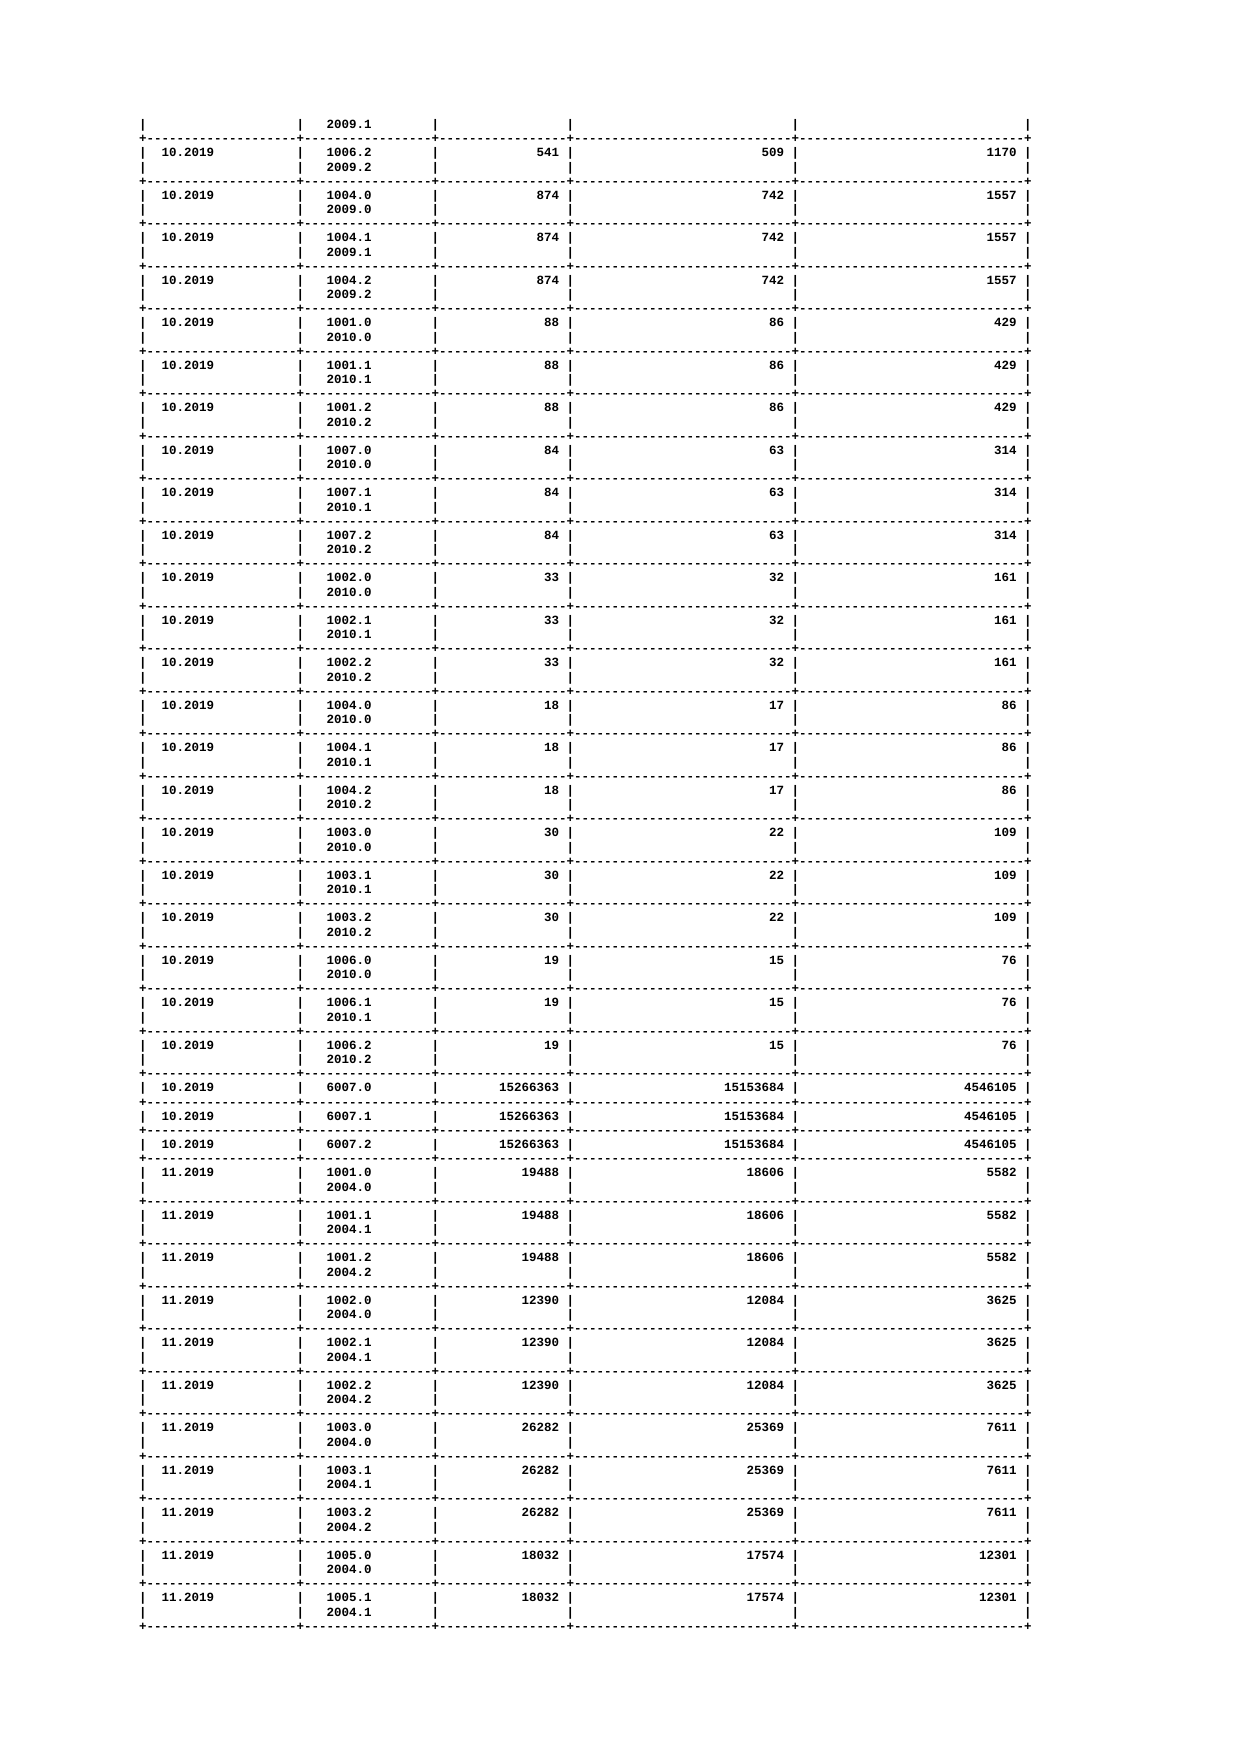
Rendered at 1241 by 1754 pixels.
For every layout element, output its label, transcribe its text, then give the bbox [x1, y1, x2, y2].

text +--------------------+-----------------+-----------------+-----------------------------+------------------------------+ [139, 642, 1101, 656]
text | 11.2019 | 1003.0 | 26282 | 25369 | 7611 | [139, 1421, 1101, 1436]
text | 10.2019 | 1001.0 | 88 | 86 | 429 | [139, 316, 1101, 331]
text | | 2004.0 | | | | [139, 1308, 1101, 1322]
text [139, 132, 1101, 146]
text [139, 1577, 1101, 1591]
text | 10.2019 | 1004.1 | 18 | 17 | 86 | [139, 741, 1101, 756]
text | 10.2019 | 1004.2 | 874 | 742 | 1557 | [139, 274, 1101, 288]
text | 10.2019 | 1004.1 | 874 | 742 | 1557 | [139, 231, 1101, 246]
text | | 2010.1 | | | | [139, 373, 1101, 387]
text +--------------------+-----------------+-----------------+-----------------------------+------------------------------+ [139, 1407, 1101, 1421]
text | 11.2019 | 1002.0 | 12390 | 12084 | 3625 | [139, 1294, 1101, 1308]
text | 11.2019 | 1001.2 | 19488 | 18606 | 5582 | [139, 1251, 1101, 1266]
text | 10.2019 | 6007.2 | 15266363 | 15153684 | 4546105 | [139, 1138, 1101, 1152]
text | | 2010.1 | | | | [139, 883, 1101, 897]
text | 10.2019 | 6007.1 | 15266363 | 15153684 | 4546105 | [139, 1110, 1101, 1124]
text +--------------------+-----------------+-----------------+-----------------------------+------------------------------+ [139, 217, 1101, 231]
text | 11.2019 | 1001.1 | 19488 | 18606 | 5582 | [139, 1209, 1101, 1223]
text | 10.2019 | 1001.2 | 88 | 86 | 429 | [139, 401, 1101, 416]
text +--------------------+-----------------+-----------------+-----------------------------+------------------------------+ [139, 260, 1101, 274]
text | | 2010.0 | | | | [139, 968, 1101, 982]
text +--------------------+-----------------+-----------------+-----------------------------+------------------------------+ [139, 1365, 1101, 1379]
text +--------------------+-----------------+-----------------+-----------------------------+------------------------------+ [139, 345, 1101, 359]
text | | 2004.1 | | | | [139, 1223, 1101, 1237]
text +--------------------+-----------------+-----------------+-----------------------------+------------------------------+ [139, 1492, 1101, 1506]
text | | 2004.2 | | | | [139, 1393, 1101, 1407]
text | 10.2019 | 1006.2 | 19 | 15 | 76 | [139, 1039, 1101, 1053]
text | | 2010.2 | | | | [139, 543, 1101, 557]
text | | 2004.2 | | | | [139, 1266, 1101, 1280]
text | 11.2019 | 1005.1 | 18032 | 17574 | 12301 | [139, 1591, 1101, 1606]
text +--------------------+-----------------+-----------------+-----------------------------+------------------------------+ [139, 1067, 1101, 1081]
text +--------------------+-----------------+-----------------+-----------------------------+------------------------------+ [139, 897, 1101, 911]
text | 10.2019 | 1006.0 | 19 | 15 | 76 | [139, 954, 1101, 968]
text | | 2010.0 | | | | [139, 331, 1101, 345]
text +--------------------+-----------------+-----------------+-----------------------------+------------------------------+ [139, 1195, 1101, 1209]
text +--------------------+-----------------+-----------------+-----------------------------+------------------------------+ [139, 1450, 1101, 1464]
text +--------------------+-----------------+-----------------+-----------------------------+------------------------------+ [139, 1322, 1101, 1336]
text | | 2010.2 | | | | [139, 798, 1101, 812]
text | | 2010.1 | | | | [139, 1011, 1101, 1025]
text | 10.2019 | 1004.0 | 18 | 17 | 86 | [139, 699, 1101, 713]
text +--------------------+-----------------+-----------------+-----------------------------+------------------------------+ [139, 812, 1101, 826]
text | 11.2019 | 1003.2 | 26282 | 25369 | 7611 | [139, 1506, 1101, 1521]
text | 11.2019 | 1001.0 | 19488 | 18606 | 5582 | [139, 1166, 1101, 1181]
text | | 2010.1 | | | | [139, 501, 1101, 515]
text +--------------------+-----------------+-----------------+-----------------------------+------------------------------+ [139, 175, 1101, 189]
text | | 2004.0 | | | | [139, 1436, 1101, 1450]
text +--------------------+-----------------+-----------------+-----------------------------+------------------------------+ [139, 430, 1101, 444]
text +--------------------+-----------------+-----------------+-----------------------------+------------------------------+ [139, 855, 1101, 869]
text | | 2010.2 | | | | [139, 671, 1101, 685]
text | 10.2019 | 6007.0 | 15266363 | 15153684 | 4546105 | [139, 1081, 1101, 1096]
text | | 2010.2 | | | | [139, 1053, 1101, 1067]
text | | 2004.2 | | | | [139, 1521, 1101, 1535]
text | | 2004.1 | | | | [139, 1478, 1101, 1492]
text +--------------------+-----------------+-----------------+-----------------------------+------------------------------+ [139, 1237, 1101, 1251]
text +--------------------+-----------------+-----------------+-----------------------------+------------------------------+ [139, 770, 1101, 784]
text +--------------------+-----------------+-----------------+-----------------------------+------------------------------+ [139, 1280, 1101, 1294]
text | 10.2019 | 1003.0 | 30 | 22 | 109 | [139, 826, 1101, 841]
text +--------------------+-----------------+-----------------+-----------------------------+------------------------------+ [139, 685, 1101, 699]
text | | 2004.1 | | | | [139, 1606, 1101, 1620]
text | | 2009.2 | | | | [139, 161, 1101, 175]
text | | 2010.1 | | | | [139, 756, 1101, 770]
text | | 2009.1 | | | | [139, 118, 1101, 132]
text +--------------------+-----------------+-----------------+-----------------------------+------------------------------+ [139, 302, 1101, 316]
text | | 2009.1 | | | | [139, 246, 1101, 260]
text | 10.2019 | 1007.1 | 84 | 63 | 314 | [139, 486, 1101, 501]
text +--------------------+-----------------+-----------------+-----------------------------+------------------------------+ [139, 515, 1101, 529]
text +--------------------+-----------------+-----------------+-----------------------------+------------------------------+ [139, 1025, 1101, 1039]
text +--------------------+-----------------+-----------------+-----------------------------+------------------------------+ [139, 1124, 1101, 1138]
text | | 2004.0 | | | | [139, 1181, 1101, 1195]
text | | 2004.0 | | | | [139, 1563, 1101, 1577]
text | 10.2019 | 1004.0 | 874 | 742 | 1557 | [139, 189, 1101, 203]
text +--------------------+-----------------+-----------------+-----------------------------+------------------------------+ [139, 387, 1101, 401]
text | 10.2019 | 1006.2 | 541 | 509 | 1170 | [139, 146, 1101, 161]
text | | 2009.0 | | | | [139, 203, 1101, 217]
text | 10.2019 | 1007.0 | 84 | 63 | 314 | [139, 444, 1101, 458]
text | | 2010.0 | | | | [139, 841, 1101, 855]
text +--------------------+-----------------+-----------------+-----------------------------+------------------------------+ [139, 557, 1101, 571]
text | 10.2019 | 1007.2 | 84 | 63 | 314 | [139, 529, 1101, 543]
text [139, 1620, 1101, 1634]
text | 10.2019 | 1004.2 | 18 | 17 | 86 | [139, 784, 1101, 798]
text | 10.2019 | 1003.1 | 30 | 22 | 109 | [139, 869, 1101, 883]
text +--------------------+-----------------+-----------------+-----------------------------+------------------------------+ [139, 1152, 1101, 1166]
text +--------------------+-----------------+-----------------+-----------------------------+------------------------------+ [139, 982, 1101, 996]
text | | 2010.2 | | | | [139, 926, 1101, 940]
text +--------------------+-----------------+-----------------+-----------------------------+------------------------------+ [139, 940, 1101, 954]
text +--------------------+-----------------+-----------------+-----------------------------+------------------------------+ [139, 727, 1101, 741]
text | 11.2019 | 1002.1 | 12390 | 12084 | 3625 | [139, 1336, 1101, 1351]
text | | 2010.2 | | | | [139, 416, 1101, 430]
text | | 2010.1 | | | | [139, 628, 1101, 642]
text +--------------------+-----------------+-----------------+-----------------------------+------------------------------+ [139, 472, 1101, 486]
text | | 2010.0 | | | | [139, 586, 1101, 600]
text | 10.2019 | 1001.1 | 88 | 86 | 429 | [139, 359, 1101, 373]
text +--------------------+-----------------+-----------------+-----------------------------+------------------------------+ [139, 1096, 1101, 1110]
text | | 2004.1 | | | | [139, 1351, 1101, 1365]
text | 11.2019 | 1003.1 | 26282 | 25369 | 7611 | [139, 1464, 1101, 1478]
text | | 2010.0 | | | | [139, 458, 1101, 472]
text | 10.2019 | 1002.0 | 33 | 32 | 161 | [139, 571, 1101, 586]
text | 10.2019 | 1002.2 | 33 | 32 | 161 | [139, 656, 1101, 671]
text | 10.2019 | 1002.1 | 33 | 32 | 161 | [139, 614, 1101, 628]
text +--------------------+-----------------+-----------------+-----------------------------+------------------------------+ [139, 600, 1101, 614]
text +--------------------+-----------------+-----------------+-----------------------------+------------------------------+ [139, 1535, 1101, 1549]
text | 11.2019 | 1002.2 | 12390 | 12084 | 3625 | [139, 1379, 1101, 1393]
text | | 2009.2 | | | | [139, 288, 1101, 302]
text | | 2010.0 | | | | [139, 713, 1101, 727]
text | 10.2019 | 1003.2 | 30 | 22 | 109 | [139, 911, 1101, 926]
text | 11.2019 | 1005.0 | 18032 | 17574 | 12301 | [139, 1549, 1101, 1563]
text | 10.2019 | 1006.1 | 19 | 15 | 76 | [139, 996, 1101, 1011]
